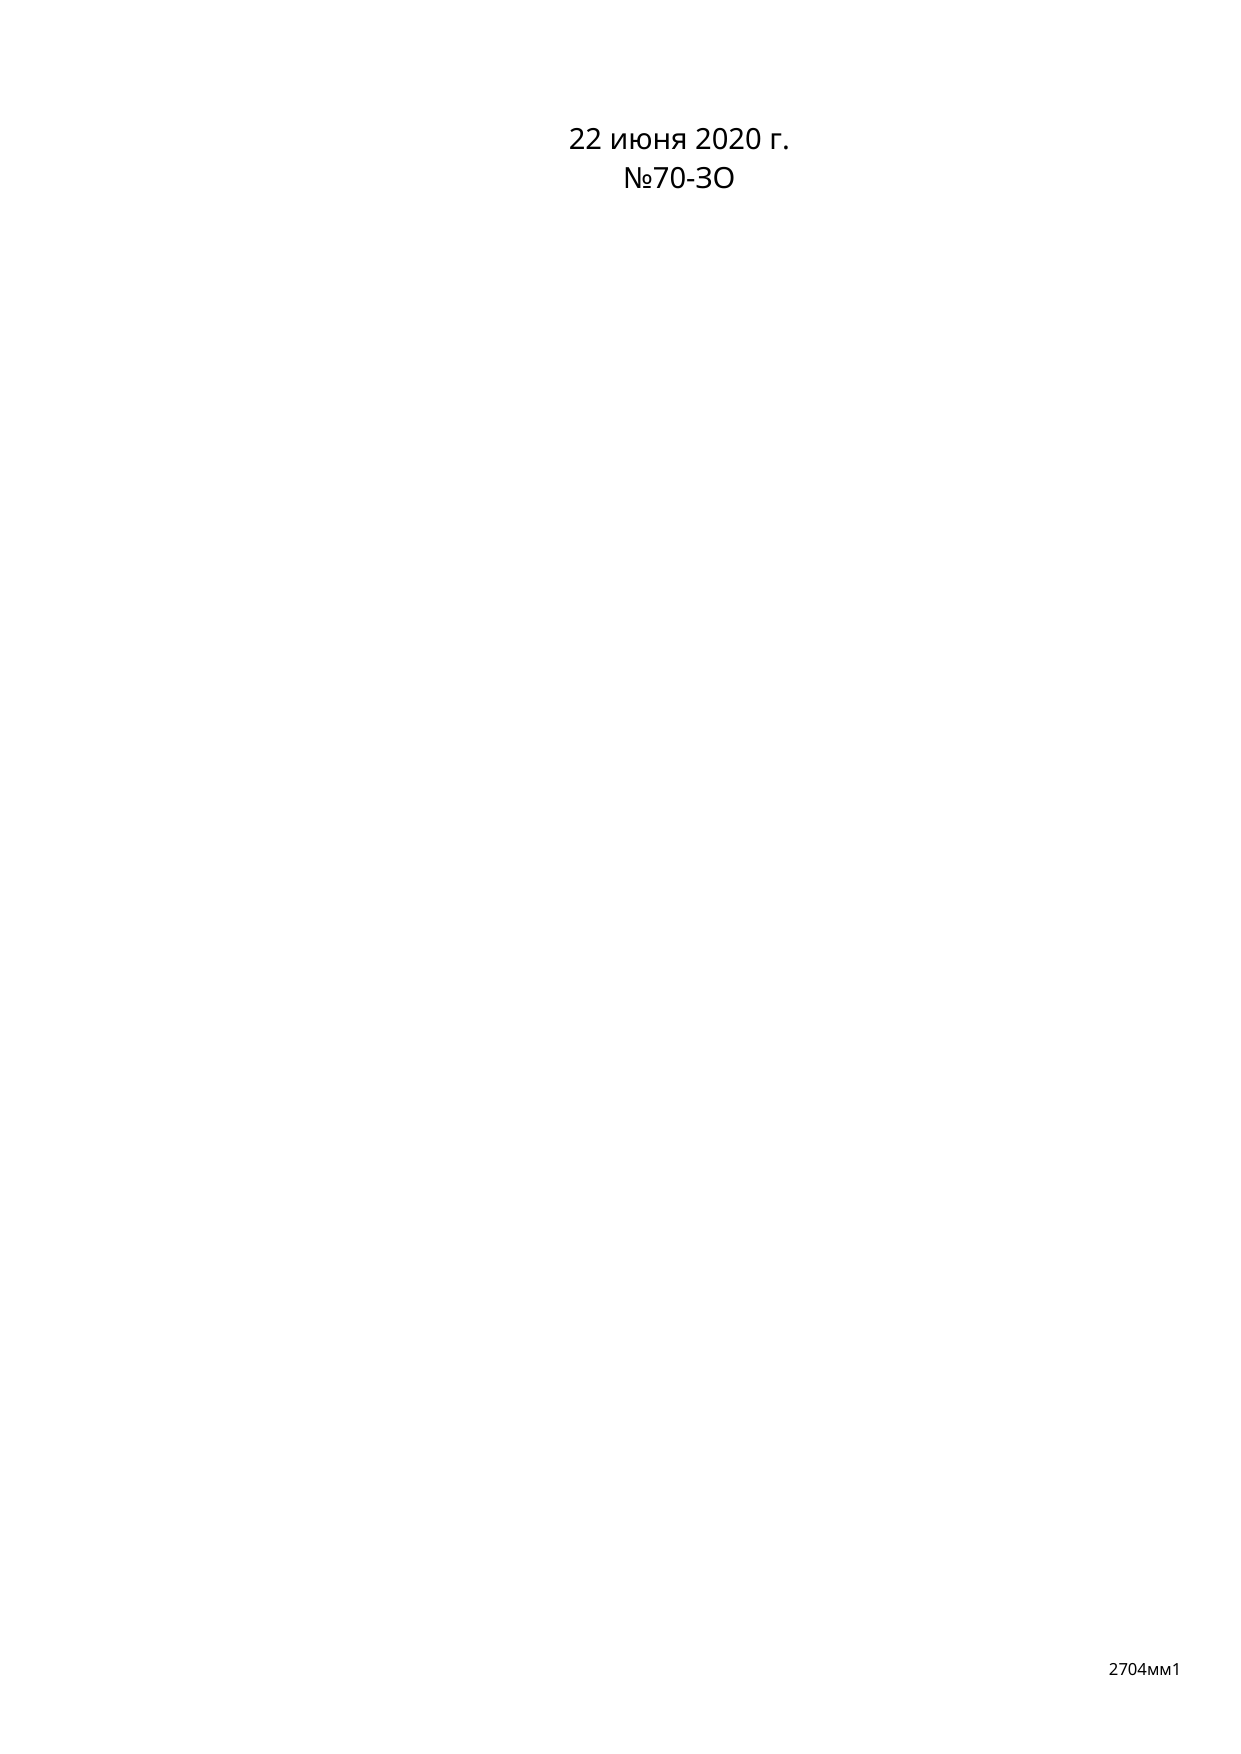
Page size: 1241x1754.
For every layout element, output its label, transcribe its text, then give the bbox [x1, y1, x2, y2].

text №70-ЗО [177, 158, 1181, 197]
text 22 июня 2020 г. [177, 118, 1181, 158]
